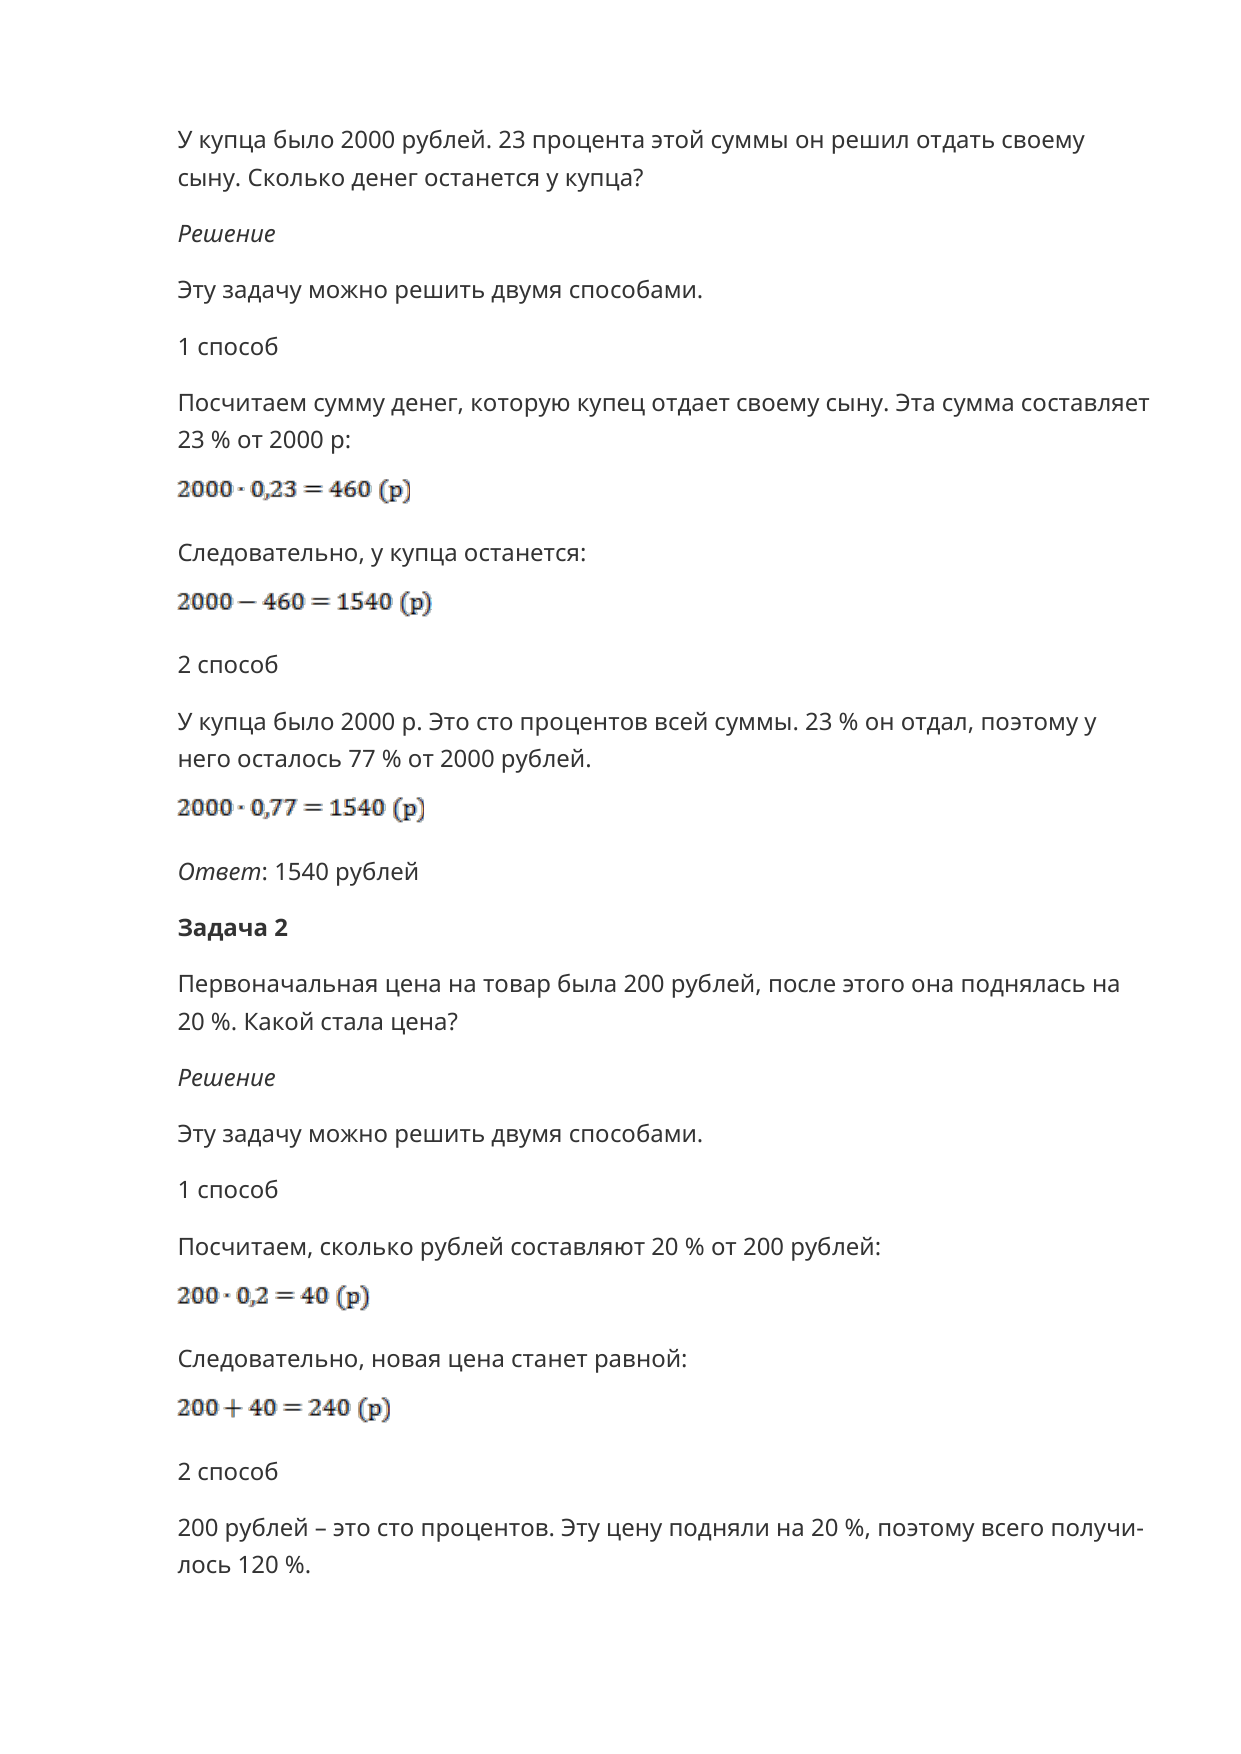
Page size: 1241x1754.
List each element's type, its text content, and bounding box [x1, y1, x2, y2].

text 1 способ [177, 324, 1152, 362]
picture [177, 475, 410, 505]
text 1 способ [177, 1168, 1152, 1206]
text Следовательно, у купца останется: [177, 531, 1152, 568]
text Ответ: 1540 рублей [177, 849, 1152, 887]
text 200 рублей – это сто процентов. Эту цену подняли на 20 %, поэтому всего получилось 120 %. [177, 1506, 1152, 1581]
text Посчитаем сумму денег, которую купец отдает своему сыну. Эта сумма составляет 23 % от 2000 р: [177, 381, 1152, 456]
text Решение [177, 1056, 1152, 1093]
picture [177, 793, 424, 824]
text Эту задачу можно решить двумя способами. [177, 268, 1152, 306]
text Эту задачу можно решить двумя способами. [177, 1112, 1152, 1149]
picture [177, 1393, 390, 1424]
text Решение [177, 212, 1152, 249]
text Задача 2 [177, 906, 1152, 943]
text 2 способ [177, 643, 1152, 681]
picture [177, 1281, 370, 1312]
text Посчитаем, сколько рублей составляют 20 % от 200 рублей: [177, 1224, 1152, 1262]
text У купца было 2000 р. Это сто процентов всей суммы. 23 % он отдал, поэтому у него осталось 77 % от 2000 рублей. [177, 699, 1152, 774]
text Первоначальная цена на товар была 200 рублей, после этого она поднялась на 20 %. Какой стала цена? [177, 962, 1152, 1037]
text У купца было 2000 рублей. 23 процента этой суммы он решил отдать своему сыну. Сколько денег останется у купца? [177, 118, 1152, 193]
text 2 способ [177, 1449, 1152, 1487]
text Следовательно, новая цена станет равной: [177, 1337, 1152, 1374]
picture [177, 587, 432, 618]
